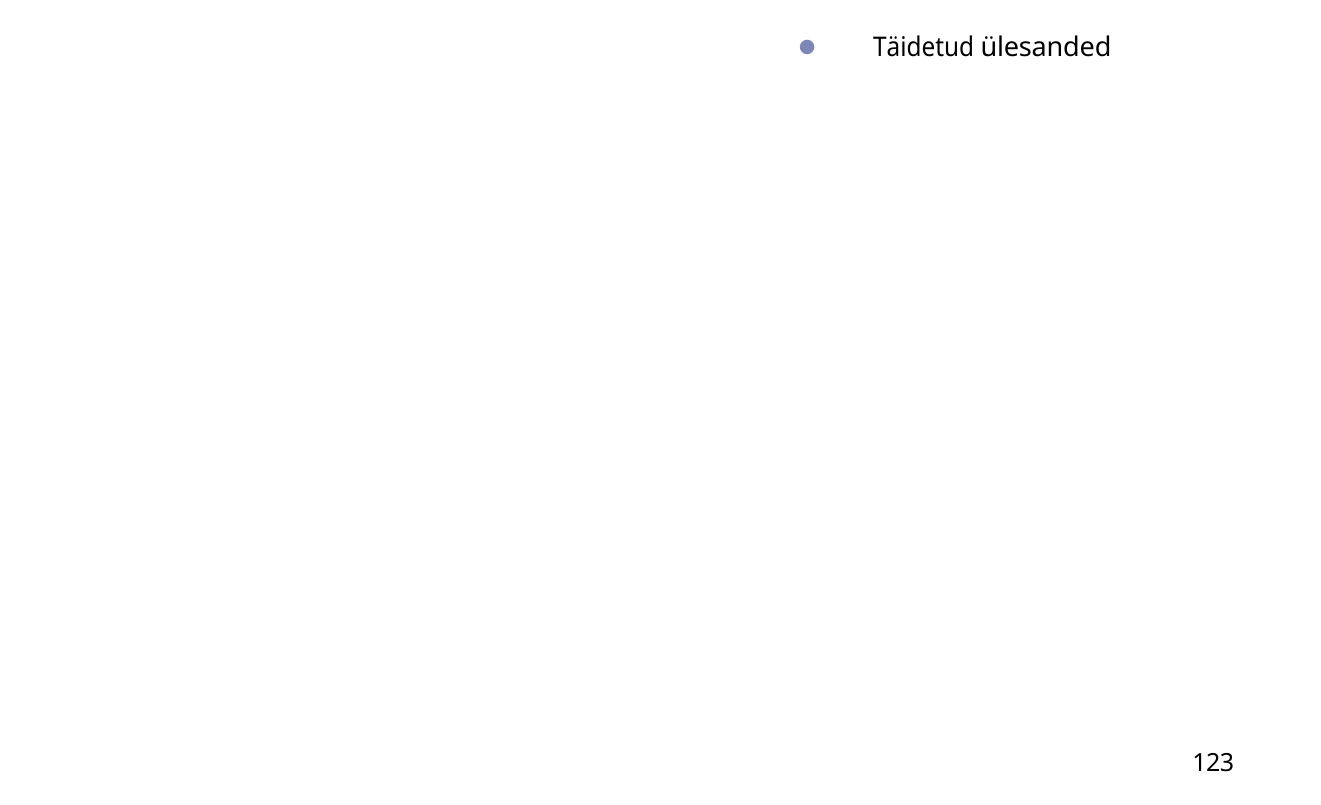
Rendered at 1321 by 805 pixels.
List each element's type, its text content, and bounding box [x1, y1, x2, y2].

list Täidetud ülesanded [27, 27, 1111, 64]
